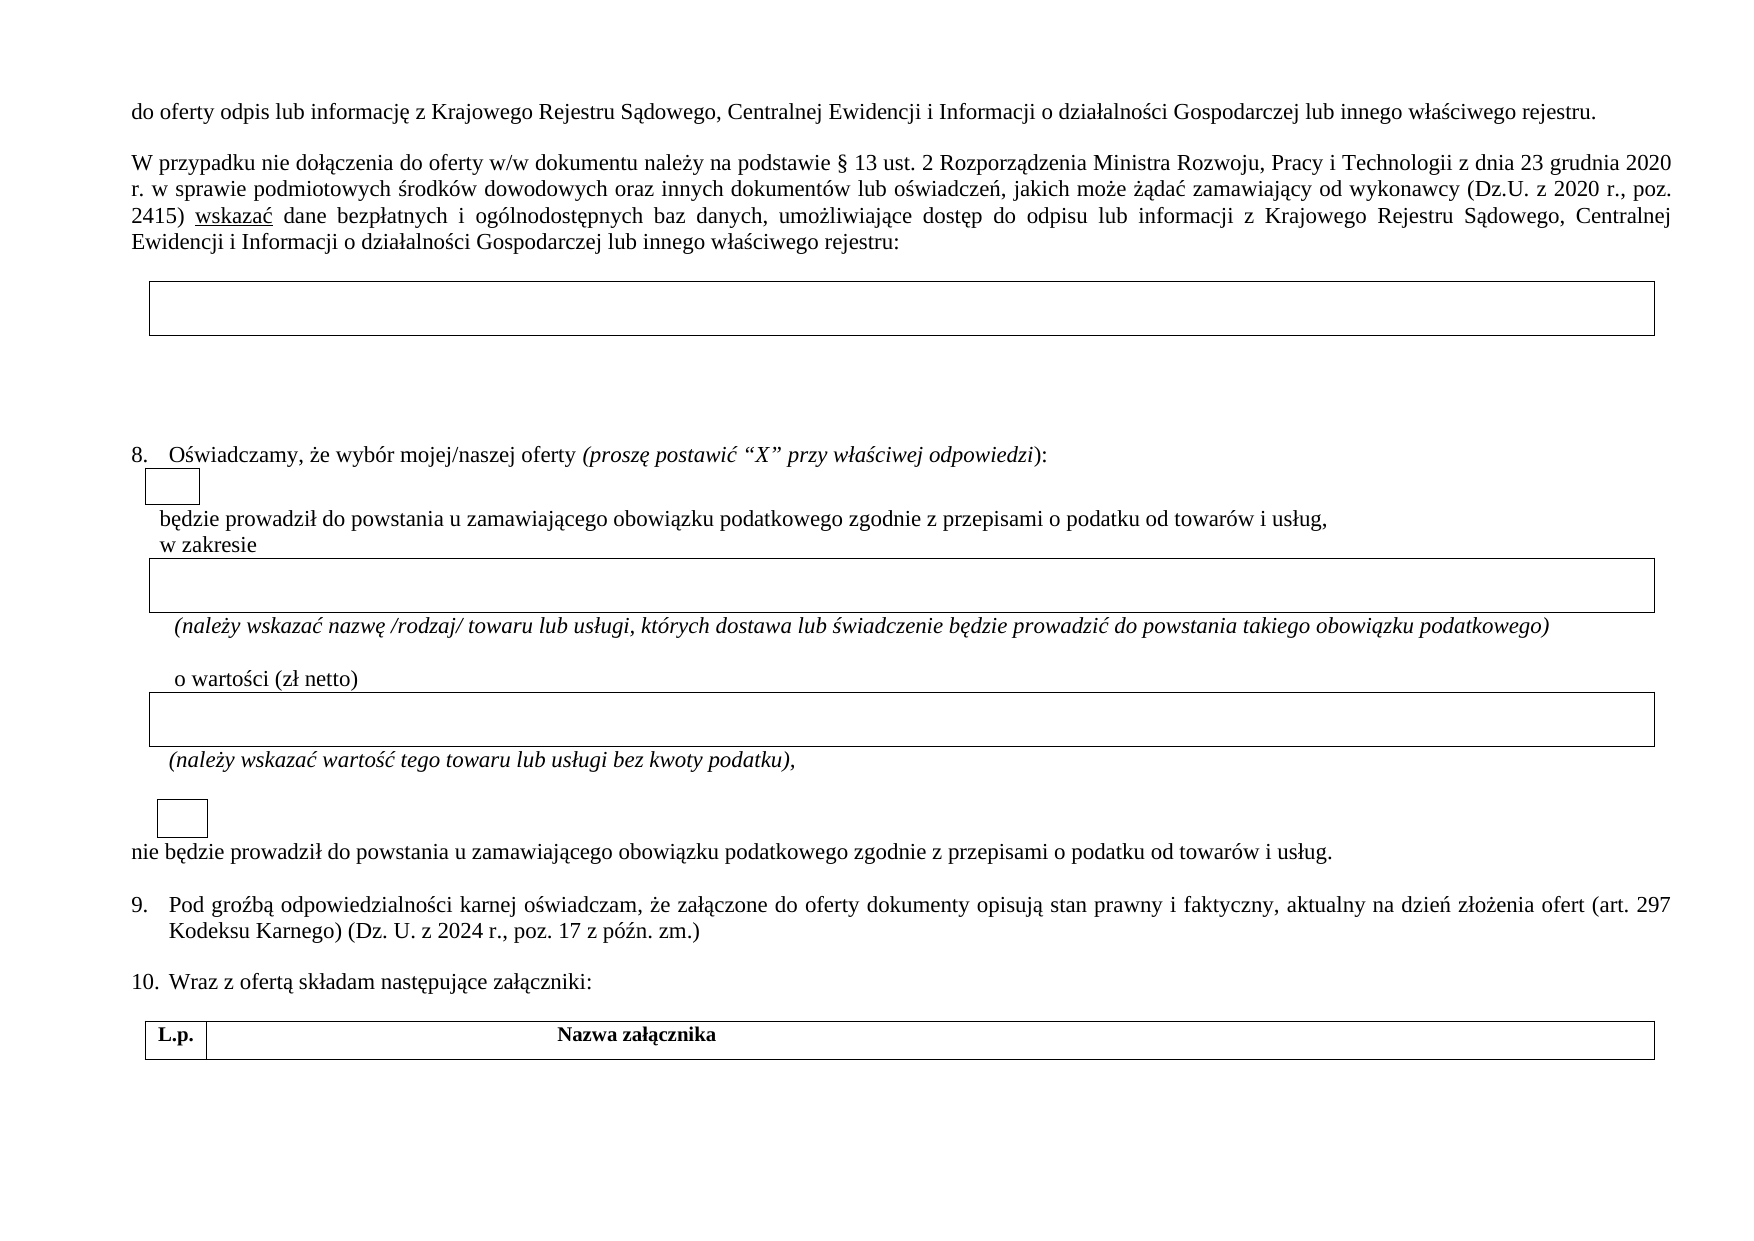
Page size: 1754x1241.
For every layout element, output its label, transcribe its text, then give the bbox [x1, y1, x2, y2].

list Wraz z ofertą składam następujące załączniki: [131, 968, 1674, 994]
table_header [146, 469, 199, 504]
text (należy wskazać wartość tego towaru lub usługi bez kwoty podatku), [168, 747, 1674, 773]
text będzie prowadził do powstania u zamawiającego obowiązku podatkowego zgodnie z przepisami o podatku od towarów i usług, [131, 505, 1674, 531]
table_header [1067, 1022, 1654, 1059]
table_header [150, 693, 1654, 746]
list Oświadczamy, że wybór mojej/naszej oferty (proszę postawić “X” przy właściwej odpowiedzi): [131, 441, 1674, 467]
text W przypadku nie dołączenia do oferty w/w dokumentu należy na podstawie § 13 ust. 2 Rozporządzenia Ministra Rozwoju, Pracy i Technologii z dnia 23 grudnia 2020 r. w sprawie podmiotowych środków dowodowych oraz innych dokumentów lub oświadczeń, jakich może żądać zamawiający od wykonawcy (Dz.U. z 2020 r., poz. 2415) wskazać dane bezpłatnych i ogólnodostępnych baz danych, umożliwiające dostęp do odpisu lub informacji z Krajowego Rejestru Sądowego, Centralnej Ewidencji i Informacji o działalności Gospodarczej lub innego właściwego rejestru: [131, 149, 1674, 254]
text do oferty odpis lub informację z Krajowego Rejestru Sądowego, Centralnej Ewidencji i Informacji o działalności Gospodarczej lub innego właściwego rejestru. [131, 98, 1674, 124]
text w zakresie [131, 531, 1674, 558]
text (należy wskazać nazwę /rodzaj/ towaru lub usługi, których dostawa lub świadczenie będzie prowadzić do powstania takiego obowiązku podatkowego) [168, 613, 1674, 639]
table_header Nazwa załącznika [207, 1022, 1067, 1059]
list Pod groźbą odpowiedzialności karnej oświadczam, że załączone do oferty dokumenty opisują stan prawny i faktyczny, aktualny na dzień złożenia ofert (art. 297 Kodeksu Karnego) (Dz. U. z 2024 r., poz. 17 z późn. zm.) [131, 891, 1674, 944]
table_header L.p. [146, 1022, 206, 1059]
text o wartości (zł netto) [168, 665, 1674, 692]
table_header [150, 559, 1654, 612]
table_header [150, 282, 1654, 334]
text nie będzie prowadził do powstania u zamawiającego obowiązku podatkowego zgodnie z przepisami o podatku od towarów i usług. [131, 838, 1674, 865]
table_header [158, 800, 207, 837]
